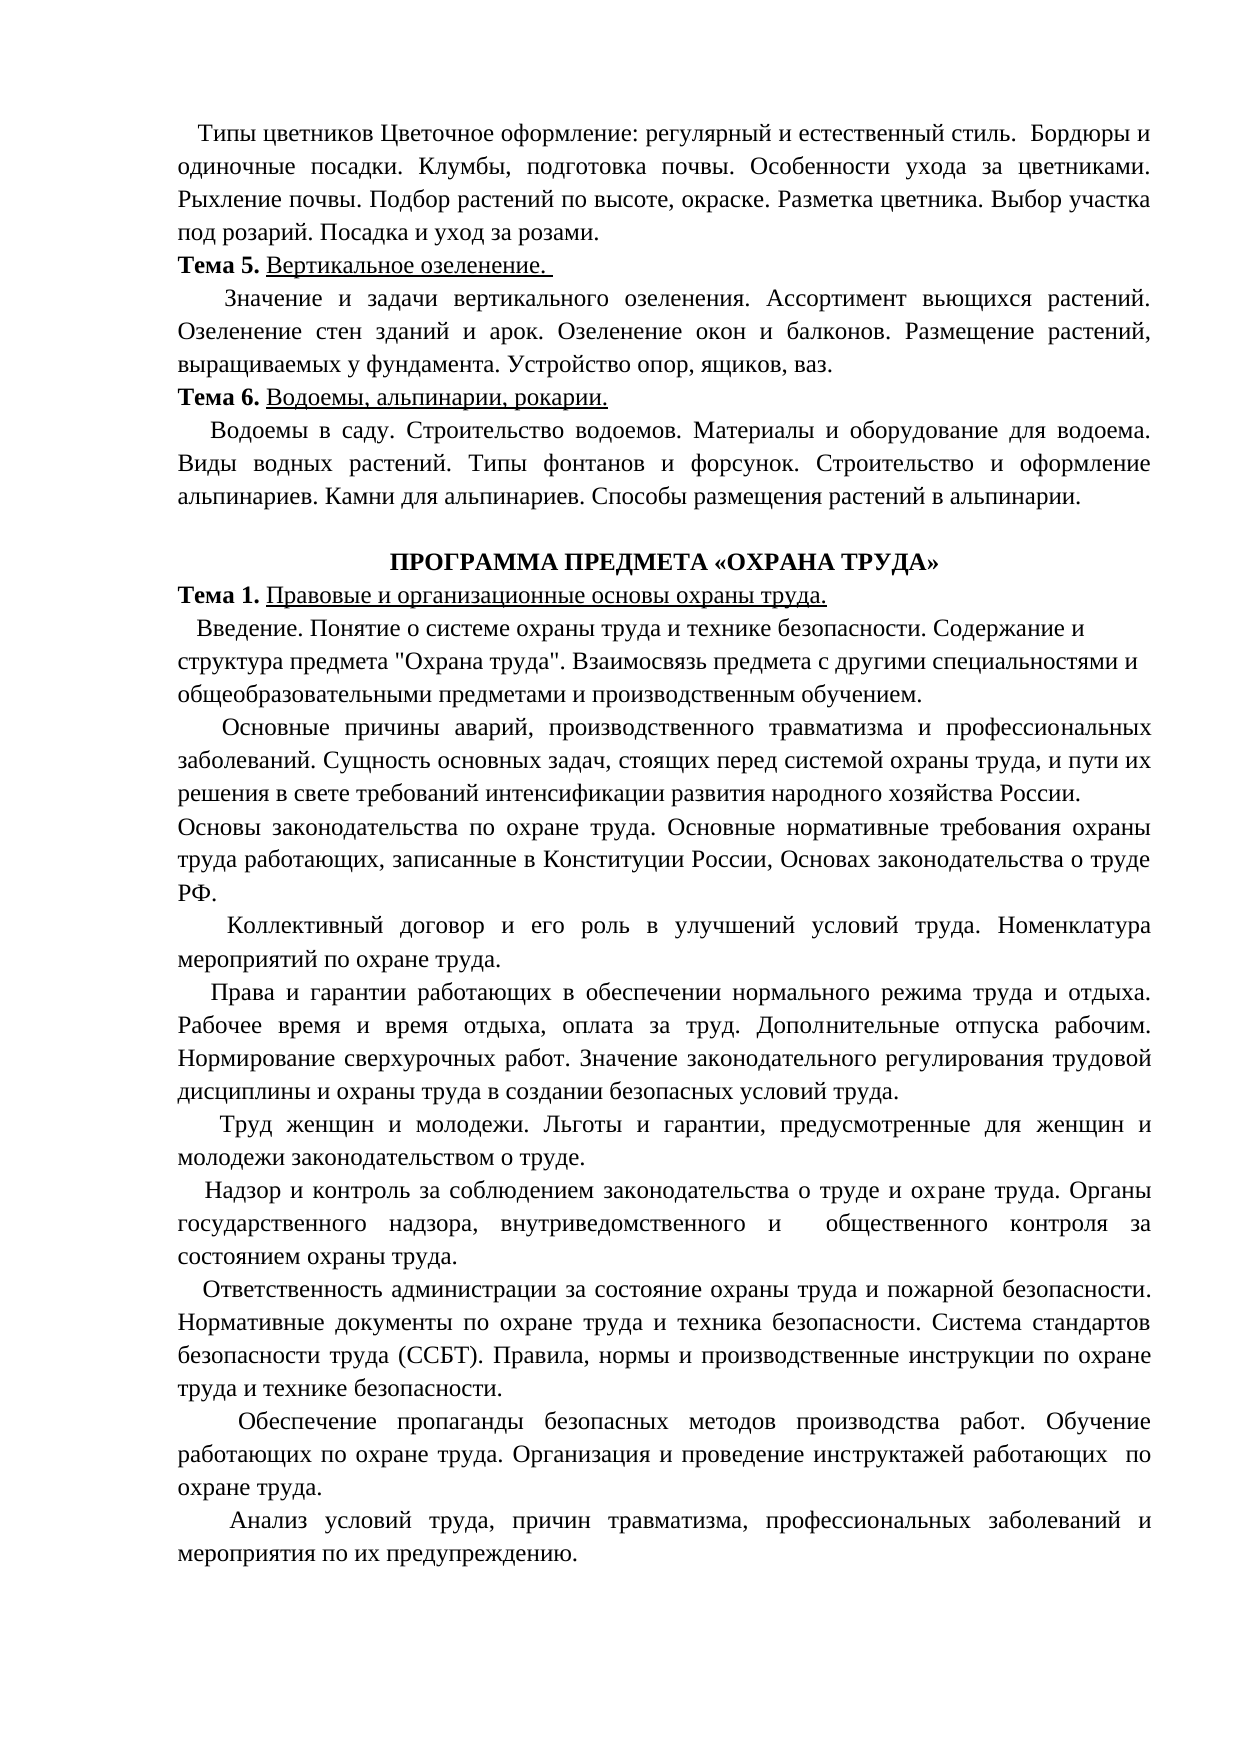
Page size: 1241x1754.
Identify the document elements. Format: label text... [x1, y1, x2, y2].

text Анализ условий труда, причин травматизма, профессиональных заболеваний и мероприятия по их предупреждению. [177, 1505, 1152, 1567]
text Труд женщин и молодежи. Льготы и гарантии, предусмотренные для женщин и молодежи законодательством о труде. [177, 1109, 1152, 1171]
text Водоемы в саду. Строительство водоемов. Материалы и оборудование для водоема. Виды водных растений. Типы фонтанов и форсунок. Строительство и оформление альпинариев. Камни для альпинариев. Способы размещения растений в альпинарии. [177, 415, 1152, 510]
text Введение. Понятие о системе охраны труда и технике безопасности. Содержание и структура предмета "Охрана труда". Взаимосвязь предмета с другими специальностями и общеобразовательными предметами и производственным обучением. [177, 613, 1152, 708]
text Тема 1. Правовые и организационные основы охраны труда. [177, 580, 1152, 609]
text Тема 6. Водоемы, альпинарии, рокарии. [177, 382, 1152, 411]
text Обеспечение пропаганды безопасных методов производства работ. Обучение работающих по охране труда. Организация и проведение инструктажей работающих по охране труда. [177, 1406, 1152, 1501]
text Тема 5. Вертикальное озеленение. [177, 250, 1152, 279]
text Коллективный договор и его роль в улучшений условий труда. Номенклатура мероприятий по охране труда. [177, 911, 1152, 972]
text Ответственность администрации за состояние охраны труда и пожарной безопасности. Нормативные документы по охране труда и техника безопасности. Система стандартов безопасности труда (ССБТ). Правила, нормы и производственные инструкции по охране труда и технике безопасности. [177, 1274, 1152, 1402]
text Значение и задачи вертикального озеленения. Ассортимент вьющихся растений. Озеленение стен зданий и арок. Озеленение окон и балконов. Размещение растений, выращиваемых у фундамента. Устройство опор, ящиков, ваз. [177, 283, 1152, 378]
text Права и гарантии работающих в обеспечении нормального режима труда и отдыха. Рабочее время и время отдыха, оплата за труд. Дополнительные отпуска рабочим. Нормирование сверхурочных работ. Значение законодательного регулирования трудовой дисциплины и охраны труда в создании безопасных условий труда. [177, 977, 1152, 1104]
text Надзор и контроль за соблюдением законодательства о труде и охране труда. Органы государственного надзора, внутриведомственного и общественного контроля за состоянием охраны труда. [177, 1175, 1152, 1269]
text Основные причины аварий, производственного травматизма и профессиональных заболеваний. Сущность основных задач, стоящих перед системой охраны труда, и пути их решения в свете требований интенсификации развития народного хозяйства России. [177, 712, 1152, 807]
text Типы цветников Цветочное оформление: регулярный и естественный стиль. Бордюры и одиночные посадки. Клумбы, подготовка почвы. Особенности ухода за цветниками. Рыхление почвы. Подбор растений по высоте, окраске. Разметка цветника. Выбор участка под розарий. Посадка и уход за розами. [177, 118, 1152, 246]
text ПРОГРАММА ПРЕДМЕТА «ОХРАНА ТРУДА» [177, 547, 1152, 576]
text Основы законодательства по охране труда. Основные нормативные требования охраны труда работающих, записанные в Конституции России, Основах законодательства о труде РФ. [177, 812, 1152, 906]
